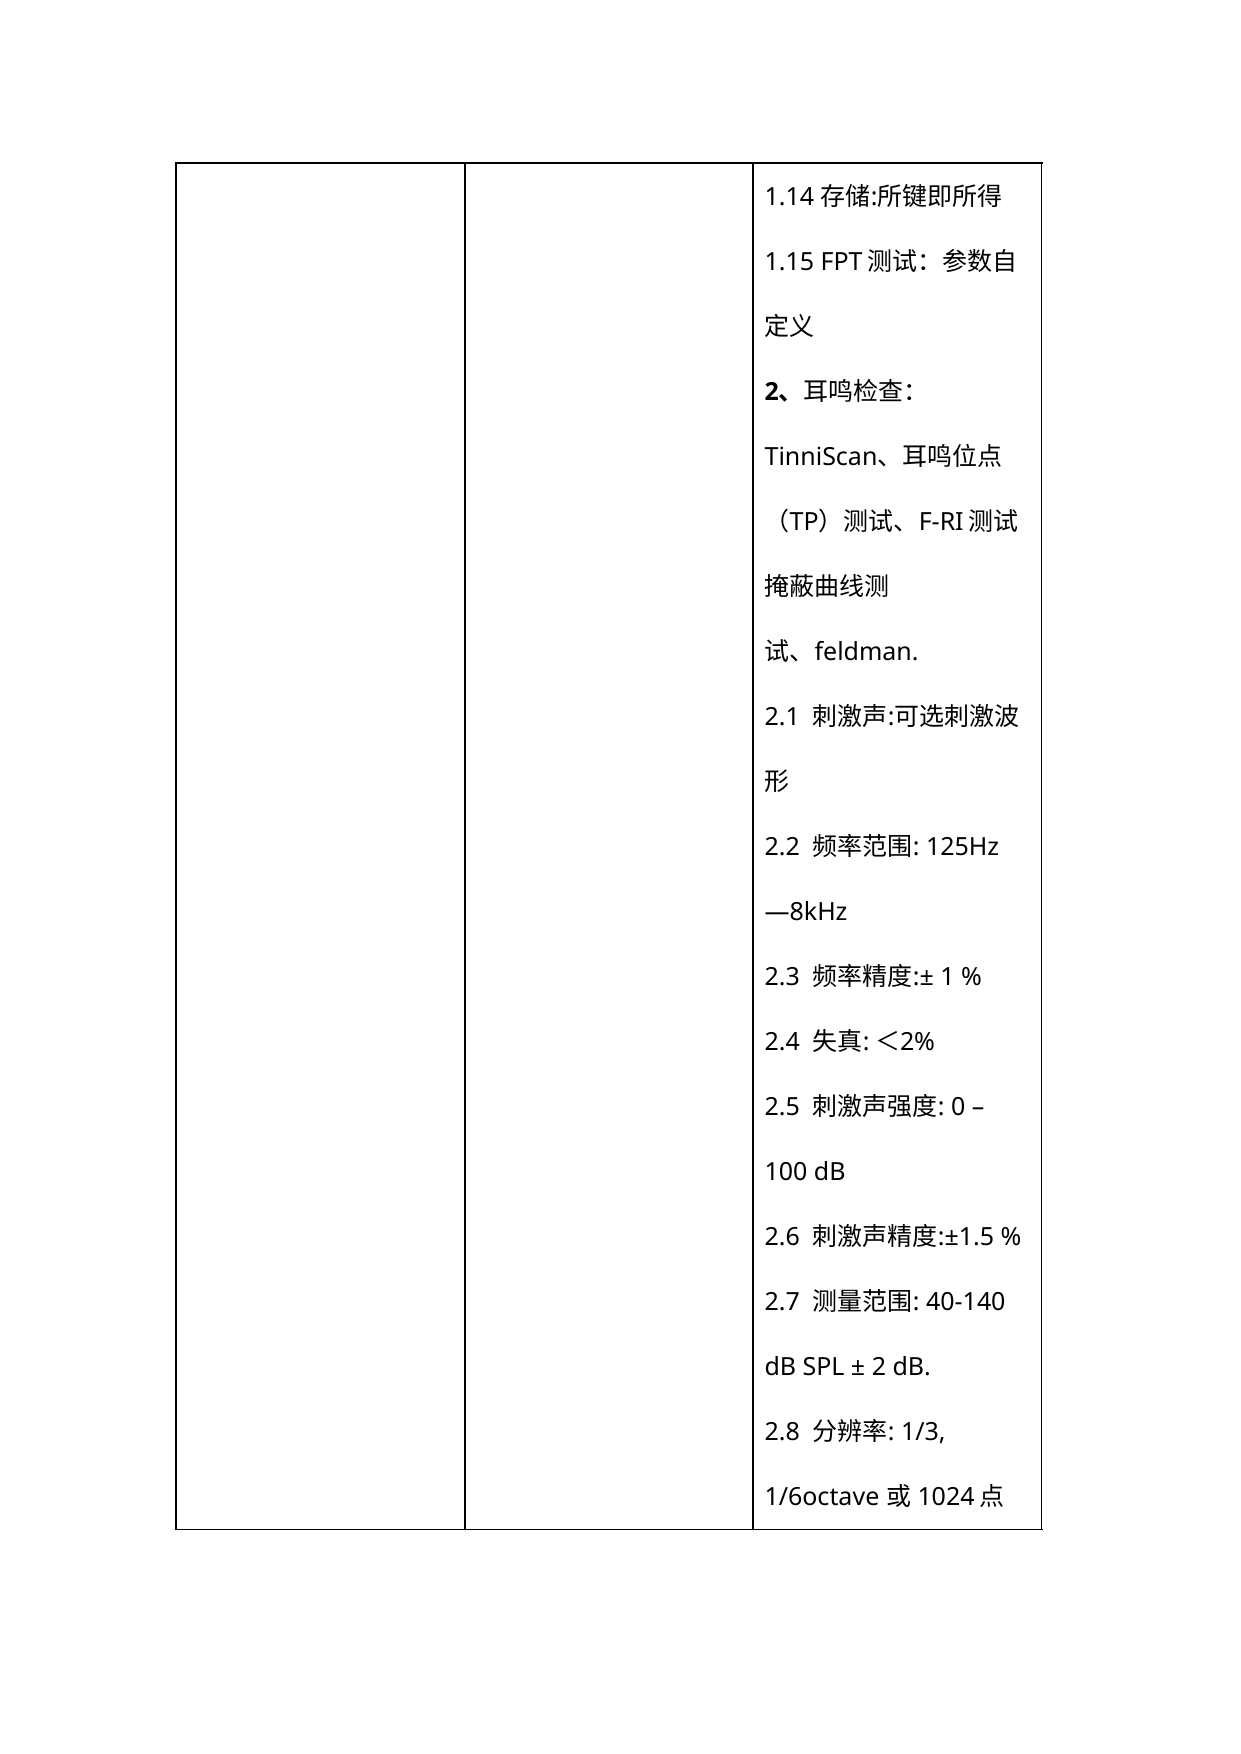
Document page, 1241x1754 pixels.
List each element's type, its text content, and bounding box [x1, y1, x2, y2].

table_cell 1 [177, 164, 464, 1528]
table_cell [754, 164, 1041, 1528]
table_cell [466, 164, 752, 1528]
